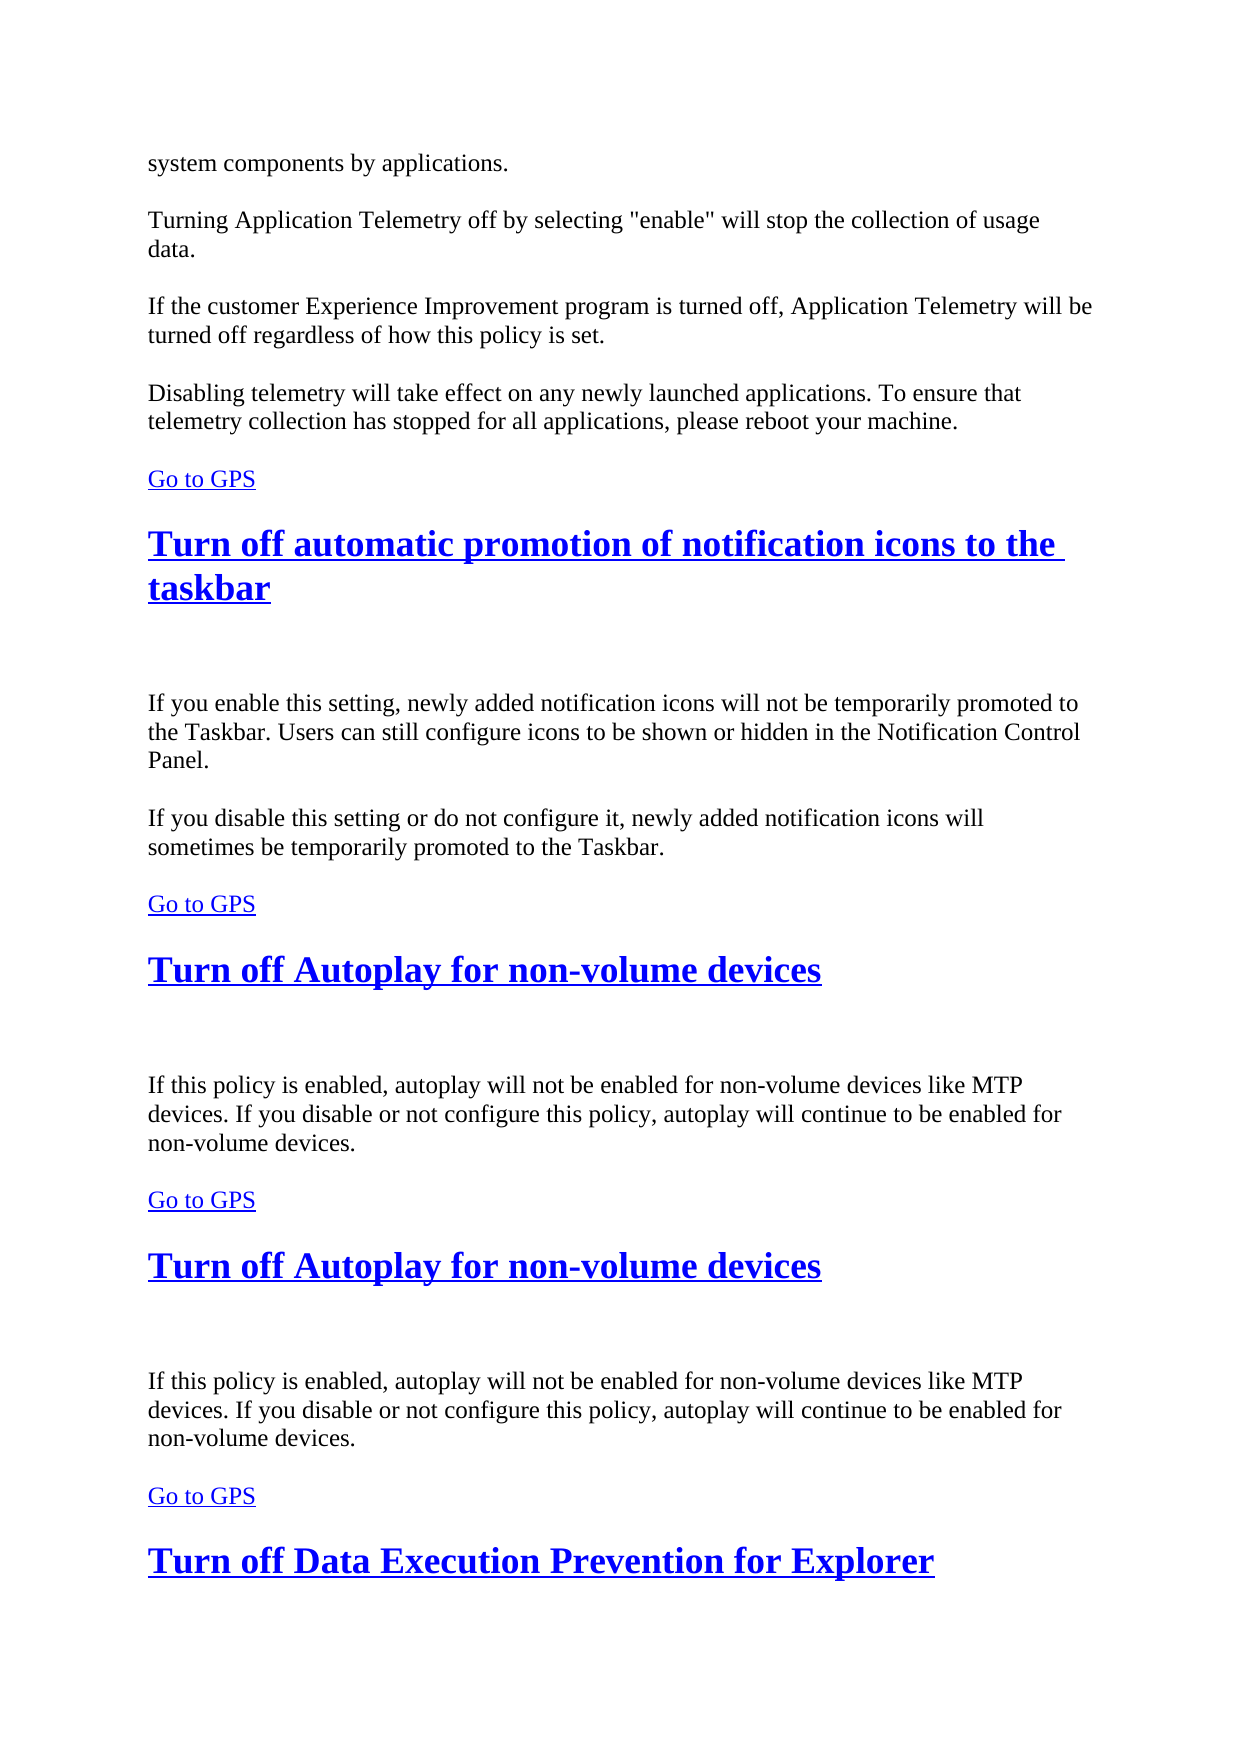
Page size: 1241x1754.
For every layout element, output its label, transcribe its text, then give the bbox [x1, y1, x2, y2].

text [148, 148, 1093, 493]
text Turn off Autoplay for non-volume devices [148, 1243, 1093, 1286]
text If you enable this setting, newly added notification icons will not be temporarily promoted to the Taskbar. Users can still configure icons to be shown or hidden in the Notification Control Panel. If you disable this setting or do not configure it, newly added notification icons will sometimes be temporarily promoted to the Taskbar. Go to GPS [148, 688, 1093, 918]
text If this policy is enabled, autoplay will not be enabled for non-volume devices like MTP devices. If you disable or not configure this policy, autoplay will continue to be enabled for non-volume devices. Go to GPS [148, 1366, 1093, 1510]
text Turn off automatic promotion of notification icons to the taskbar [148, 522, 1093, 608]
text Turn off Data Execution Prevention for Explorer [148, 1539, 1093, 1582]
text Turn off Autoplay for non-volume devices [148, 947, 1093, 990]
text If this policy is enabled, autoplay will not be enabled for non-volume devices like MTP devices. If you disable or not configure this policy, autoplay will continue to be enabled for non-volume devices. Go to GPS [148, 1070, 1093, 1214]
